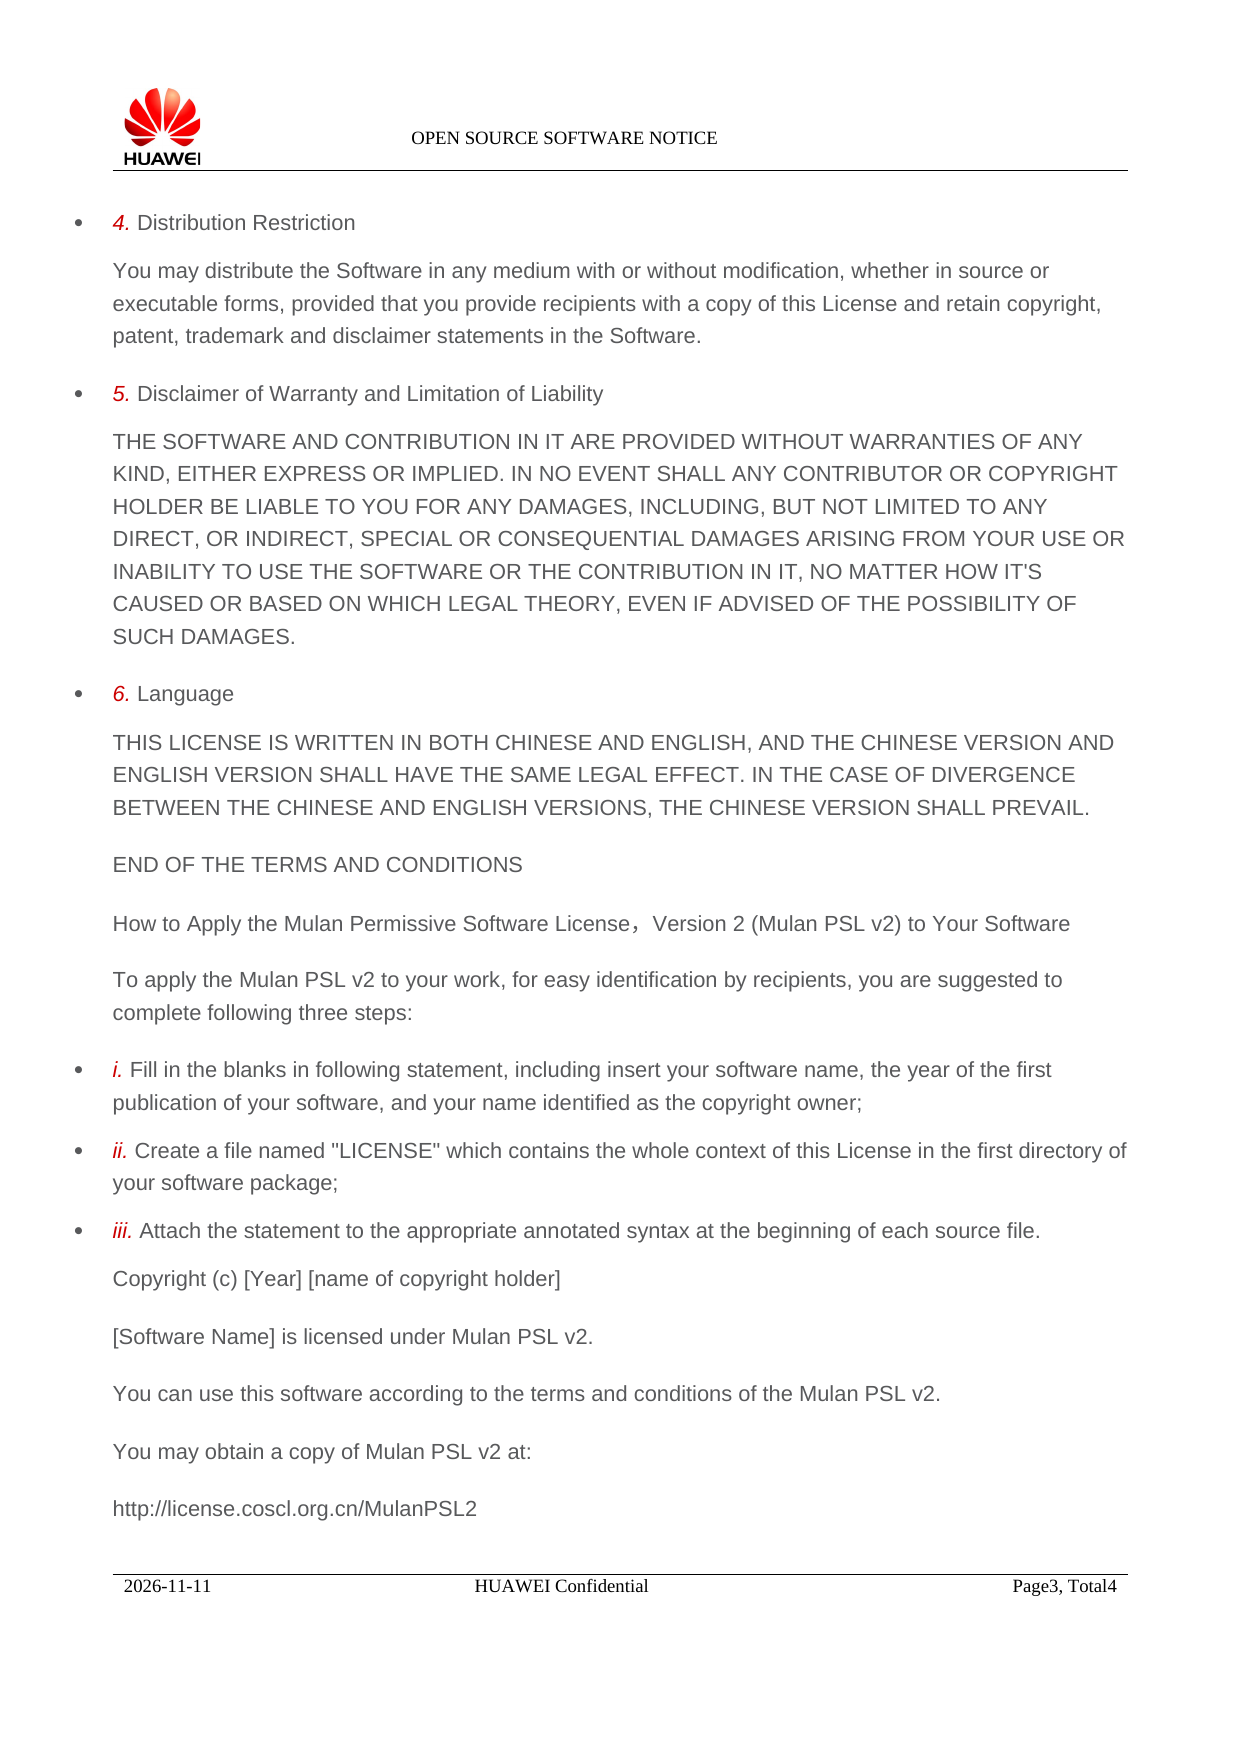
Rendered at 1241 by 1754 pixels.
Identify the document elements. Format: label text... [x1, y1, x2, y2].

text THIS LICENSE IS WRITTEN IN BOTH CHINESE AND ENGLISH, AND THE CHINESE VERSION AND ENGLISH VERSION SHALL HAVE THE SAME LEGAL EFFECT. IN THE CASE OF DIVERGENCE BETWEEN THE CHINESE AND ENGLISH VERSIONS, THE CHINESE VERSION SHALL PREVAIL. [112, 726, 1128, 823]
text To apply the Mulan PSL v2 to your work, for easy identification by recipients, you are suggested to complete following three steps: [112, 963, 1128, 1028]
text You may distribute the Software in any medium with or without modification, whether in source or executable forms, provided that you provide recipients with a copy of this License and retain copyright, patent, trademark and disclaimer statements in the Software. [112, 254, 1128, 352]
text END OF THE TERMS AND CONDITIONS [112, 848, 1128, 881]
list i. Fill in the blanks in following statement, including insert your software name, the year of the first publication of your software, and your name identified as the copyright owner; [75, 1053, 1128, 1118]
text http://license.coscl.org.cn/MulanPSL2 [112, 1493, 1128, 1525]
picture [124, 88, 201, 165]
text You can use this software according to the terms and conditions of the Mulan PSL v2. [112, 1378, 1128, 1410]
text [Software Name] is licensed under Mulan PSL v2. [112, 1320, 1128, 1353]
list 5. Disclaimer of Warranty and Limitation of Liability [75, 377, 1128, 409]
list 6. Language [75, 678, 1128, 710]
text You may obtain a copy of Mulan PSL v2 at: [112, 1435, 1128, 1468]
text THE SOFTWARE AND CONTRIBUTION IN IT ARE PROVIDED WITHOUT WARRANTIES OF ANY KIND, EITHER EXPRESS OR IMPLIED. IN NO EVENT SHALL ANY CONTRIBUTOR OR COPYRIGHT HOLDER BE LIABLE TO YOU FOR ANY DAMAGES, INCLUDING, BUT NOT LIMITED TO ANY DIRECT, OR INDIRECT, SPECIAL OR CONSEQUENTIAL DAMAGES ARISING FROM YOUR USE OR INABILITY TO USE THE SOFTWARE OR THE CONTRIBUTION IN IT, NO MATTER HOW IT'S CAUSED OR BASED ON WHICH LEGAL THEORY, EVEN IF ADVISED OF THE POSSIBILITY OF SUCH DAMAGES. [112, 425, 1128, 653]
list ii. Create a file named "LICENSE" which contains the whole context of this License in the first directory of your software package; [75, 1134, 1128, 1199]
text How to Apply the Mulan Permissive Software License，Version 2 (Mulan PSL v2) to Your Software [112, 906, 1128, 938]
list iii. Attach the statement to the appropriate annotated syntax at the beginning of each source file. [75, 1214, 1128, 1247]
text Copyright (c) [Year] [name of copyright holder] [112, 1263, 1128, 1295]
list 4. Distribution Restriction [75, 206, 1128, 239]
